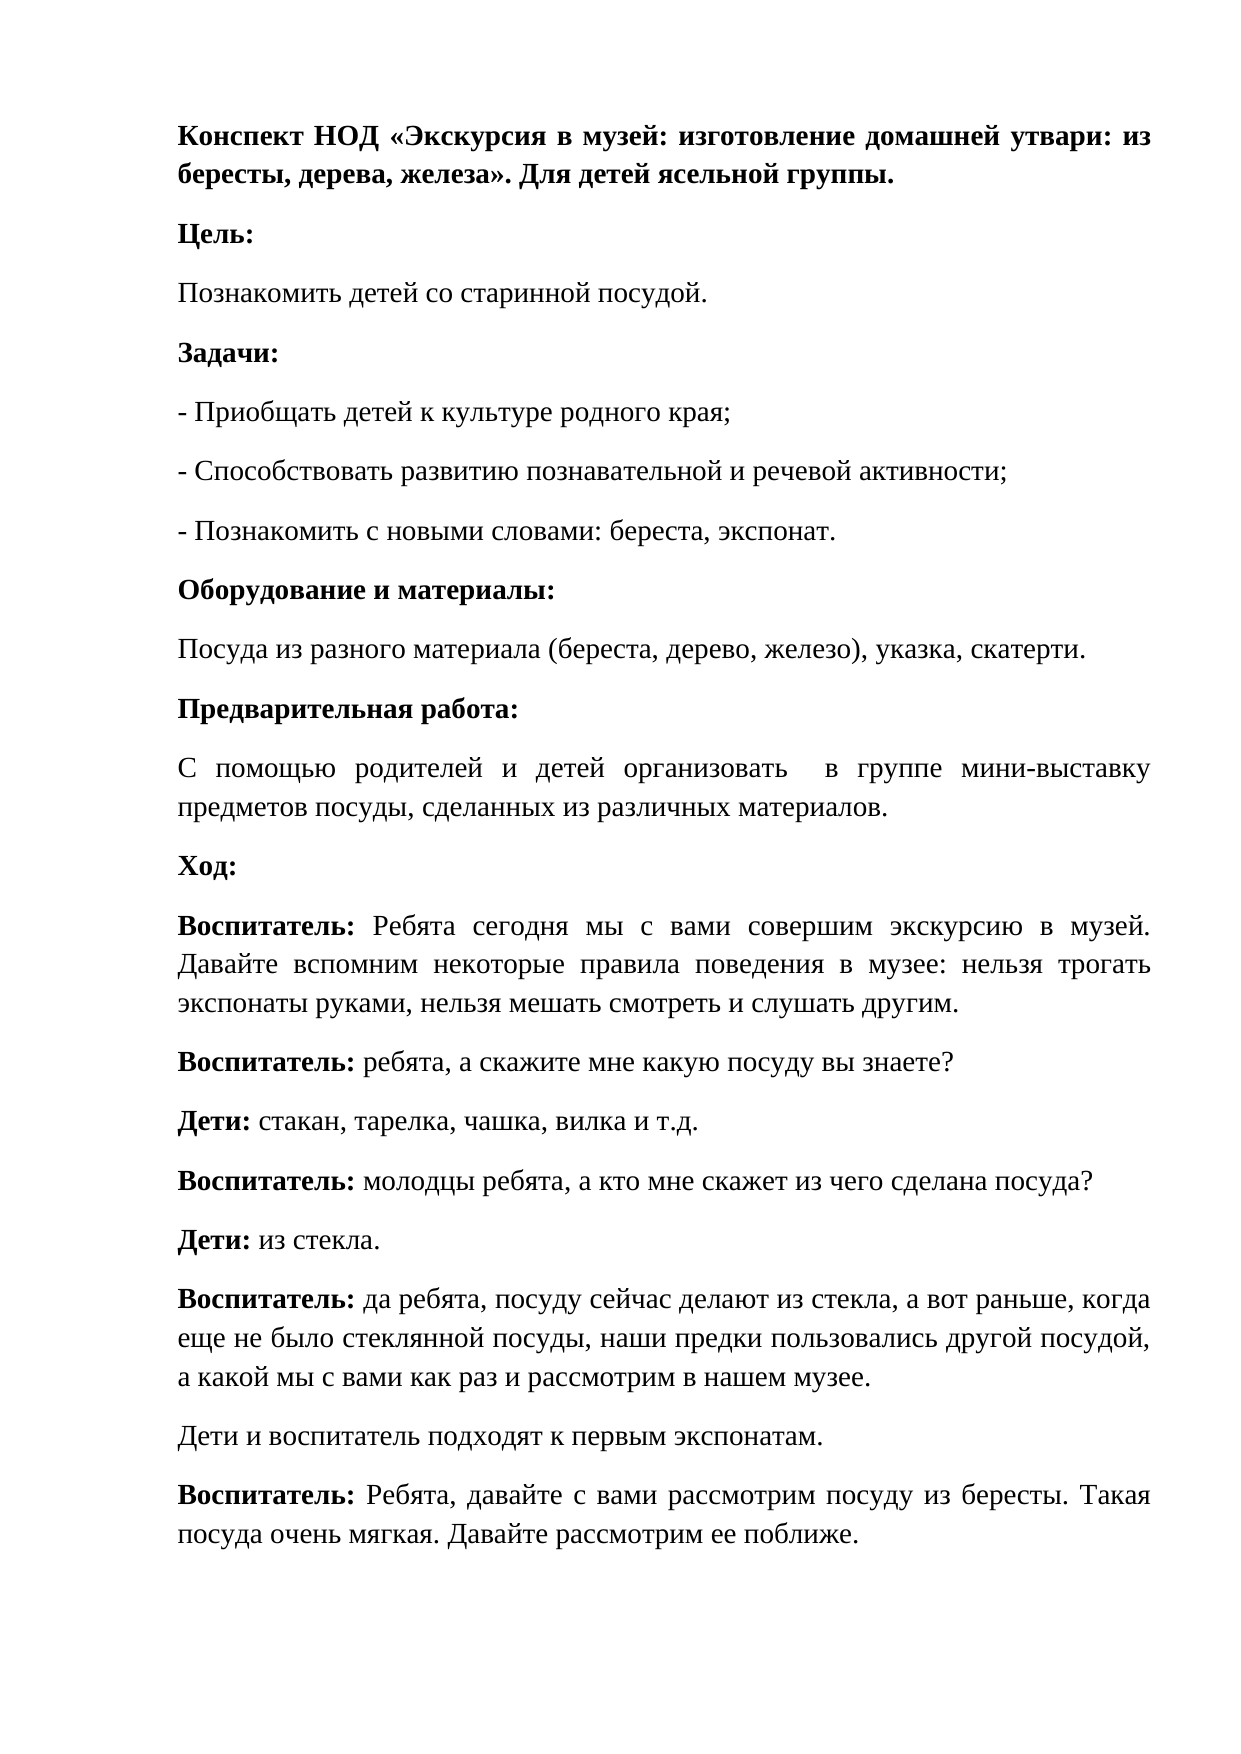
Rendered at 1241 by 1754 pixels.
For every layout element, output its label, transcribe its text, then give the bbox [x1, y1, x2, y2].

text Ход: [177, 848, 1152, 882]
text Воспитатель: да ребята, посуду сейчас делают из стекла, а вот раньше, когда еще не было стеклянной посуды, наши предки пользовались другой посудой, а какой мы с вами как раз и рассмотрим в нашем музее. [177, 1282, 1152, 1392]
text Воспитатель: молодцы ребята, а кто мне скажет из чего сделана посуда? [177, 1163, 1152, 1196]
text С помощью родителей и детей организовать в группе мини-выставку предметов посуды, сделанных из различных материалов. [177, 750, 1152, 822]
text - Познакомить с новыми словами: береста, экспонат. [177, 513, 1152, 546]
text Дети и воспитатель подходят к первым экспонатам. [177, 1418, 1152, 1452]
text Воспитатель: Ребята сегодня мы с вами совершим экскурсию в музей. Давайте вспомним некоторые правила поведения в музее: нельзя трогать экспонаты руками, нельзя мешать смотреть и слушать другим. [177, 908, 1152, 1018]
text Задачи: [177, 335, 1152, 368]
text Воспитатель: Ребята, давайте с вами рассмотрим посуду из бересты. Такая посуда очень мягкая. Давайте рассмотрим ее поближе. [177, 1477, 1152, 1549]
text Воспитатель: ребята, а скажите мне какую посуду вы знаете? [177, 1044, 1152, 1078]
text Конспект НОД «Экскурсия в музей: изготовление домашней утвари: из бересты, дерева, железа». Для детей ясельной группы. [177, 118, 1152, 190]
text Дети: стакан, тарелка, чашка, вилка и т.д. [177, 1103, 1152, 1137]
text - Способствовать развитию познавательной и речевой активности; [177, 453, 1152, 487]
text Предварительная работа: [177, 691, 1152, 724]
text - Приобщать детей к культуре родного края; [177, 394, 1152, 428]
text Оборудование и материалы: [177, 572, 1152, 606]
text Цель: [177, 216, 1152, 249]
text Познакомить детей со старинной посудой. [177, 275, 1152, 309]
text Дети: из стекла. [177, 1222, 1152, 1256]
text Посуда из разного материала (береста, дерево, железо), указка, скатерти. [177, 632, 1152, 665]
